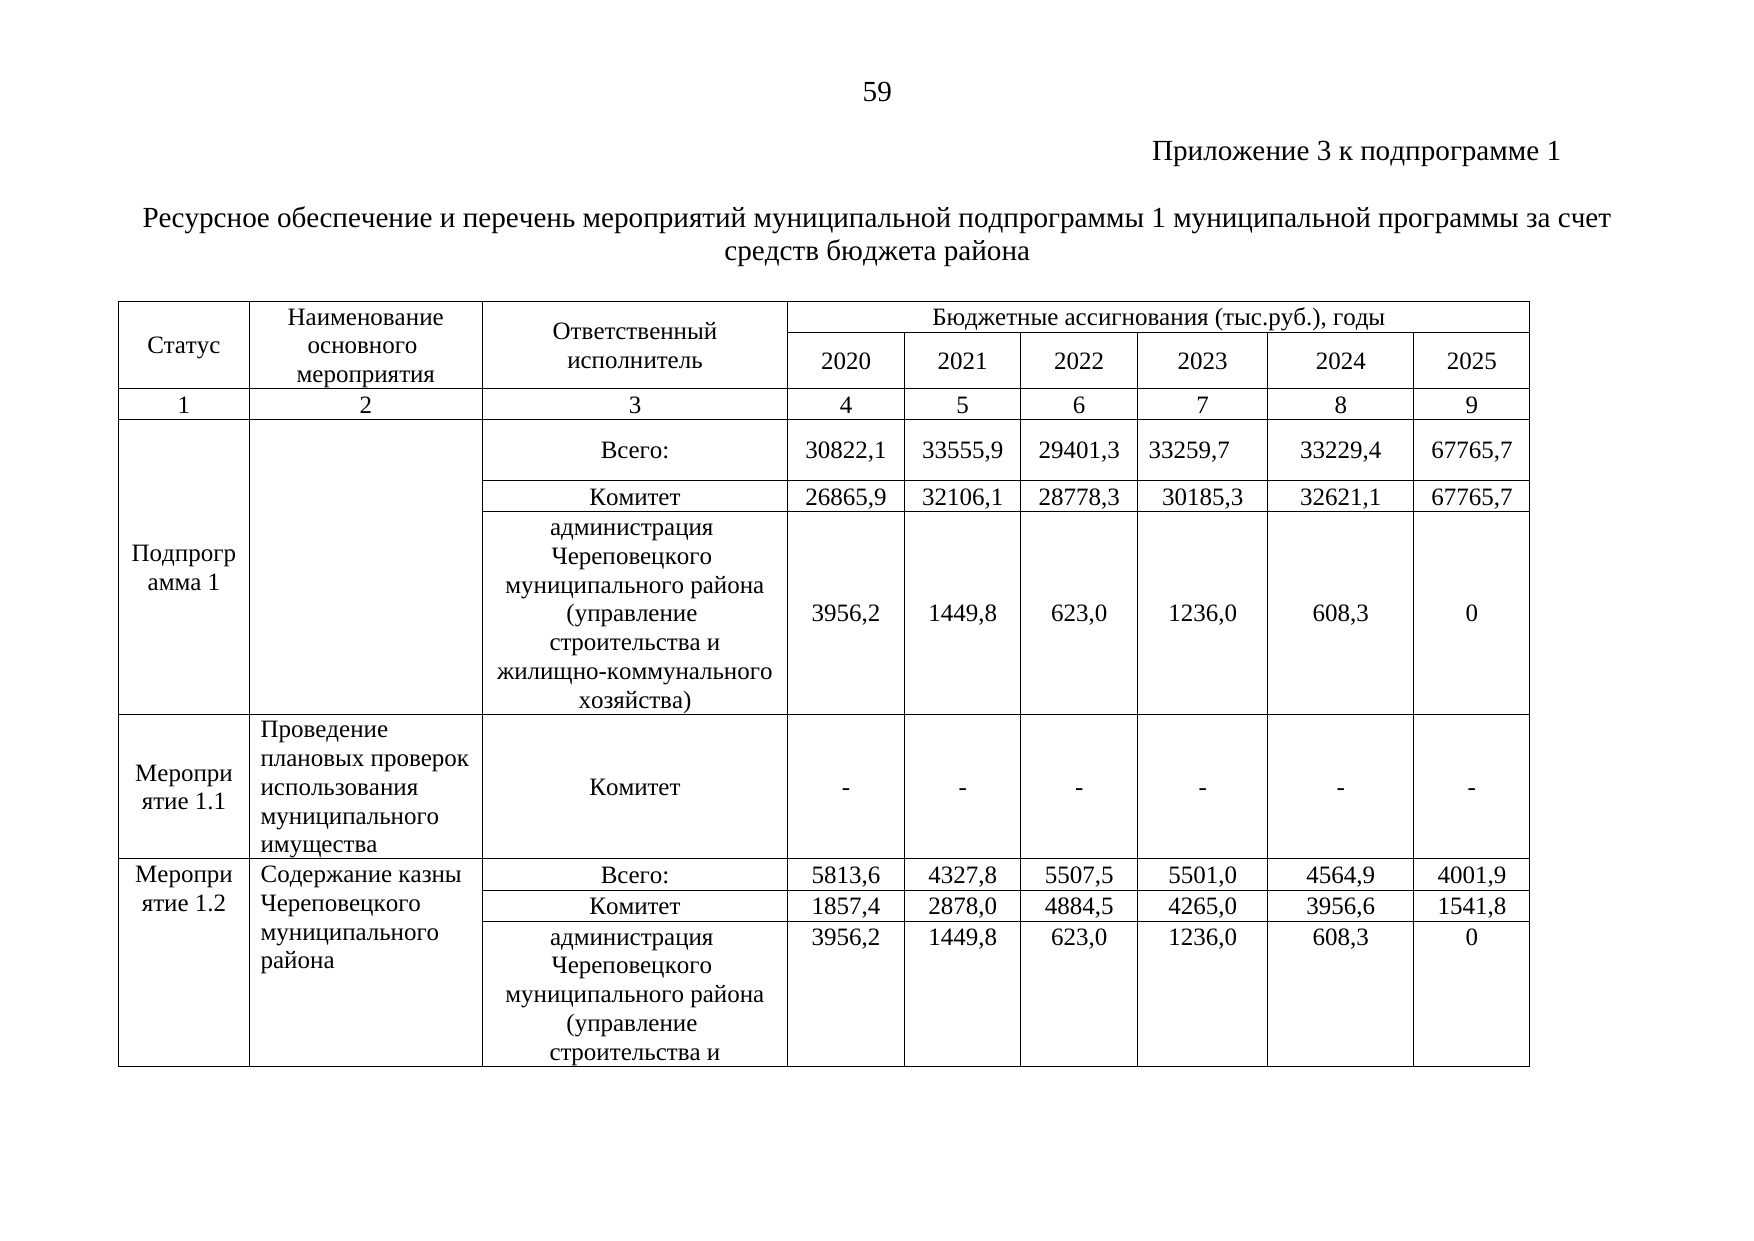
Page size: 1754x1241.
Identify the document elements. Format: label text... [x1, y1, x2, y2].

table_cell 623,0 [1021, 512, 1137, 713]
table_cell 4265,0 [1138, 891, 1267, 921]
table_cell 608,3 [1268, 922, 1413, 1066]
table_cell 0 [1414, 512, 1529, 713]
table_cell 1541,8 [1414, 891, 1529, 921]
table_cell 4327,8 [905, 859, 1020, 889]
table_cell администрация Череповецкого муниципального района (управление строительства и жилищно-коммунального хозяйства) [483, 512, 787, 713]
table_cell 33555,9 [905, 420, 1020, 480]
table_cell 7 [1138, 389, 1267, 419]
table_cell 67765,7 [1414, 481, 1529, 511]
table_cell 1449,8 [905, 922, 1020, 1066]
table_cell 623,0 [1021, 922, 1137, 1066]
table_cell 6 [1021, 389, 1137, 419]
table_cell 2025 [1414, 333, 1529, 388]
table_cell 1236,0 [1138, 512, 1267, 713]
table_cell 28778,3 [1021, 481, 1137, 511]
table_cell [483, 922, 787, 1066]
table_cell 5813,6 [788, 859, 904, 889]
table_cell 30185,3 [1138, 481, 1267, 511]
table_cell 33259,7 [1138, 420, 1267, 480]
table_cell Комитет [483, 715, 787, 858]
table_cell - [788, 715, 904, 858]
table_cell 3956,2 [788, 512, 904, 713]
table_cell 2021 [905, 333, 1020, 388]
table_cell [250, 420, 482, 713]
table_cell Комитет [483, 891, 787, 921]
table_cell Всего: [483, 420, 787, 480]
table_cell - [1268, 715, 1413, 858]
table_cell - [1138, 715, 1267, 858]
table_cell 2024 [1268, 333, 1413, 388]
table_cell - [1414, 715, 1529, 858]
table_cell 1 [119, 389, 249, 419]
table_cell 4001,9 [1414, 859, 1529, 889]
table_cell 29401,3 [1021, 420, 1137, 480]
table_header Бюджетные ассигнования (тыс.руб.), годы [788, 302, 1529, 332]
table_cell 5501,0 [1138, 859, 1267, 889]
table_cell Мероприятие 1.2 [119, 859, 249, 1066]
table_cell 3956,2 [788, 922, 904, 1066]
table_cell 1857,4 [788, 891, 904, 921]
table_cell 5 [905, 389, 1020, 419]
table_cell 608,3 [1268, 512, 1413, 713]
table_header Статус [119, 302, 249, 388]
table_cell Проведение плановых проверок использования муниципального имущества [250, 715, 482, 858]
table_cell 1449,8 [905, 512, 1020, 713]
table_cell 4884,5 [1021, 891, 1137, 921]
table_cell 3956,6 [1268, 891, 1413, 921]
table_cell Подпрограмма 1 [119, 420, 249, 713]
table_cell - [1021, 715, 1137, 858]
table_cell 5507,5 [1021, 859, 1137, 889]
table_cell 67765,7 [1414, 420, 1529, 480]
table_cell 33229,4 [1268, 420, 1413, 480]
text Приложение 3 к подпрограмме 1 [118, 133, 1636, 166]
table_cell 26865,9 [788, 481, 904, 511]
table_cell 1236,0 [1138, 922, 1267, 1066]
table_cell 3 [483, 389, 787, 419]
table_cell 2022 [1021, 333, 1137, 388]
table_cell 2 [250, 389, 482, 419]
table_cell Комитет [483, 481, 787, 511]
table_cell 32621,1 [1268, 481, 1413, 511]
text Ресурсное обеспечение и перечень мероприятий муниципальной подпрограммы 1 муниципальной программы за счет средств бюджета района [118, 200, 1636, 267]
table_cell 32106,1 [905, 481, 1020, 511]
table_cell 8 [1268, 389, 1413, 419]
table_cell 2020 [788, 333, 904, 388]
table_cell 4 [788, 389, 904, 419]
table_cell - [905, 715, 1020, 858]
table_header Ответственный исполнитель [483, 302, 787, 388]
table_cell 30822,1 [788, 420, 904, 480]
table_cell Всего: [483, 859, 787, 889]
table_cell 9 [1414, 389, 1529, 419]
table_cell Мероприятие 1.1 [119, 715, 249, 858]
table_cell 2878,0 [905, 891, 1020, 921]
table_cell 0 [1414, 922, 1529, 1066]
table_cell 2023 [1138, 333, 1267, 388]
table_header Наименование основного мероприятия [250, 302, 482, 388]
table_cell 4564,9 [1268, 859, 1413, 889]
table_cell Содержание казны Череповецкого муниципального района [250, 859, 482, 1066]
